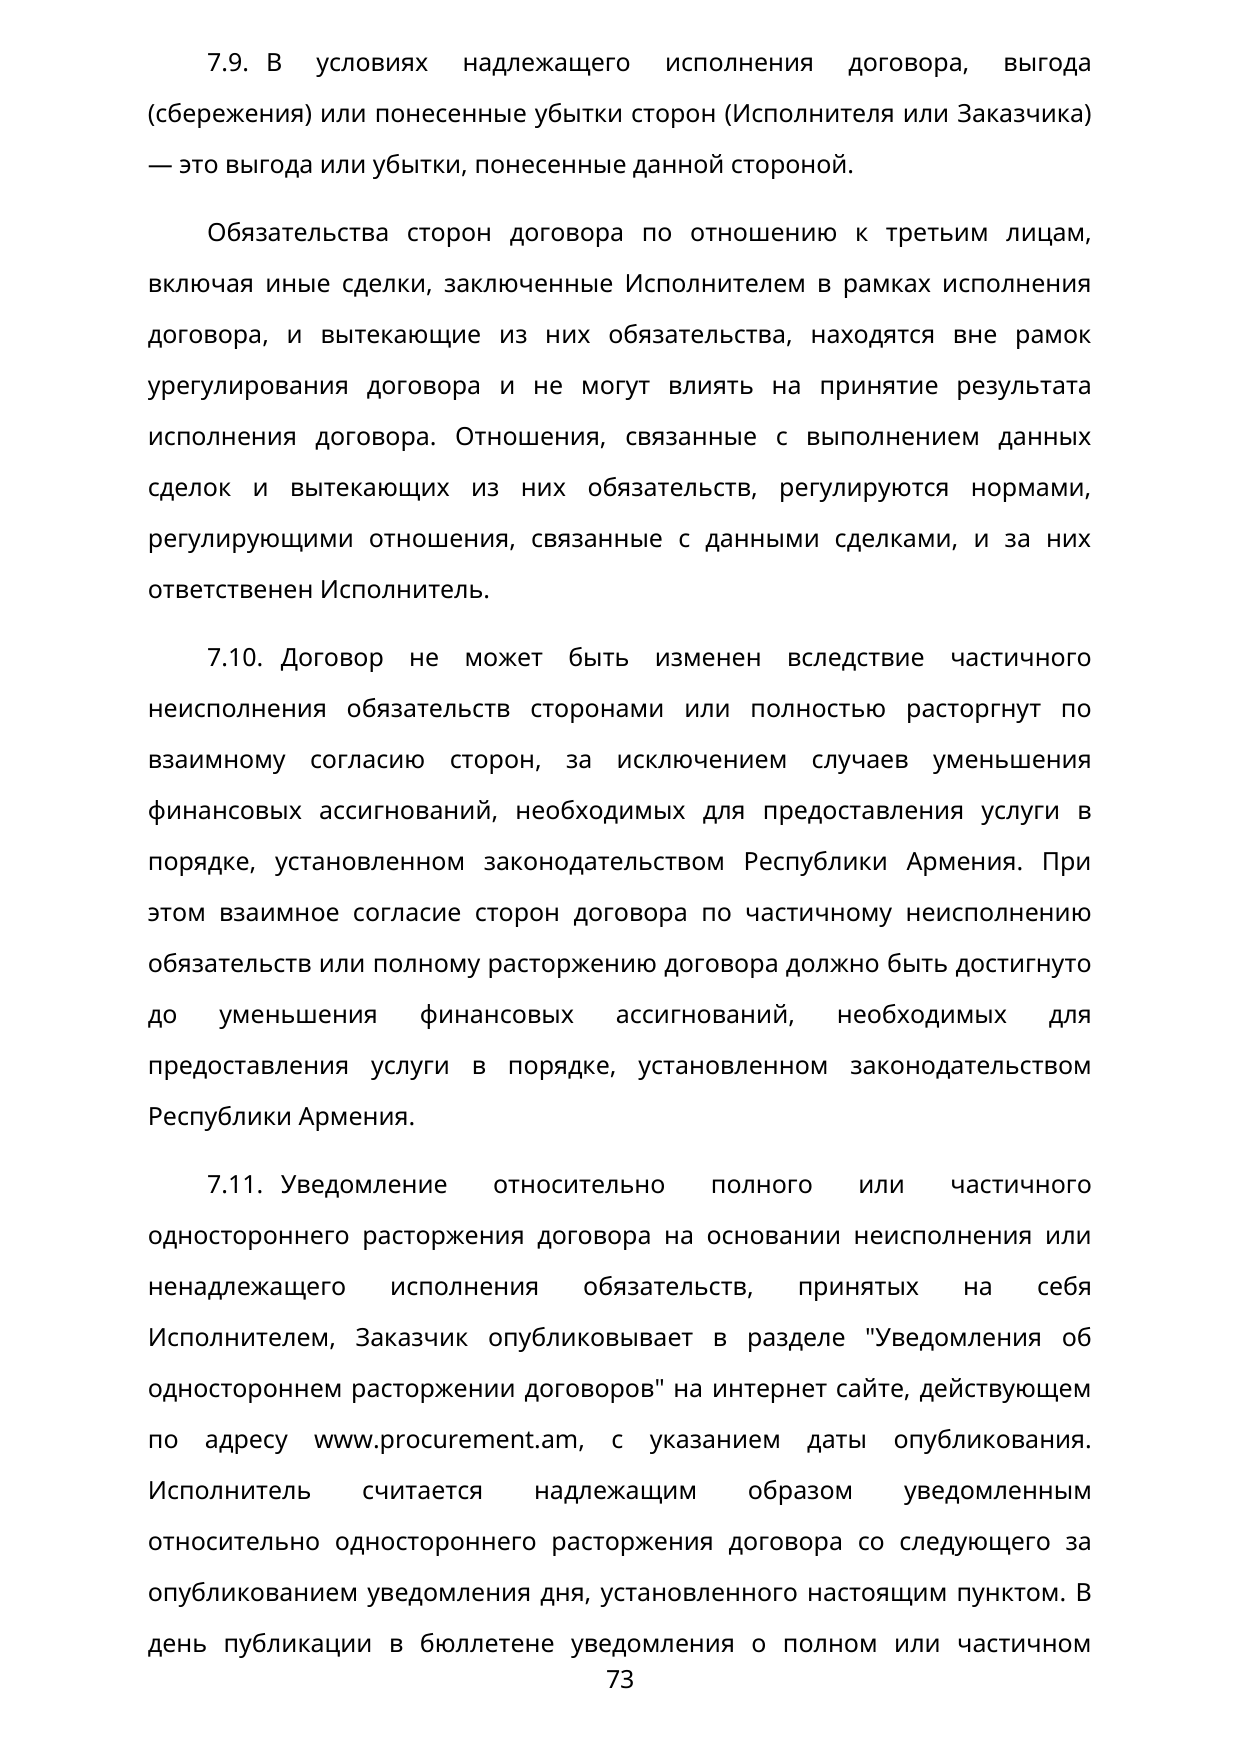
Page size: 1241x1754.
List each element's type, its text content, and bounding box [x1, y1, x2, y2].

text 7.9. В условиях надлежащего исполнения договора, выгода (сбережения) или понесенные убытки сторон (Исполнителя или Заказчика) — это выгода или убытки, понесенные данной стороной. [148, 44, 1092, 181]
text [148, 1166, 1092, 1660]
text 7.10. Договор не может быть изменен вследствие частичного неисполнения обязательств сторонами или полностью расторгнут по взаимному согласию сторон, за исключением случаев уменьшения финансовых ассигнований, необходимых для предоставления услуги в порядке, установленном законодательством Республики Армения. При этом взаимное согласие сторон договора по частичному неисполнению обязательств или полному расторжению договора должно быть достигнуто до уменьшения финансовых ассигнований, необходимых для предоставления услуги в порядке, установленном законодательством Республики Армения. [148, 639, 1092, 1133]
text Обязательства сторон договора по отношению к третьим лицам, включая иные сделки, заключенные Исполнителем в рамках исполнения договора, и вытекающие из них обязательства, находятся вне рамок урегулирования договора и не могут влиять на принятие результата исполнения договора. Отношения, связанные с выполнением данных сделок и вытекающих из них обязательств, регулируются нормами, регулирующими отношения, связанные с данными сделками, и за них ответственен Исполнитель. [148, 214, 1092, 606]
